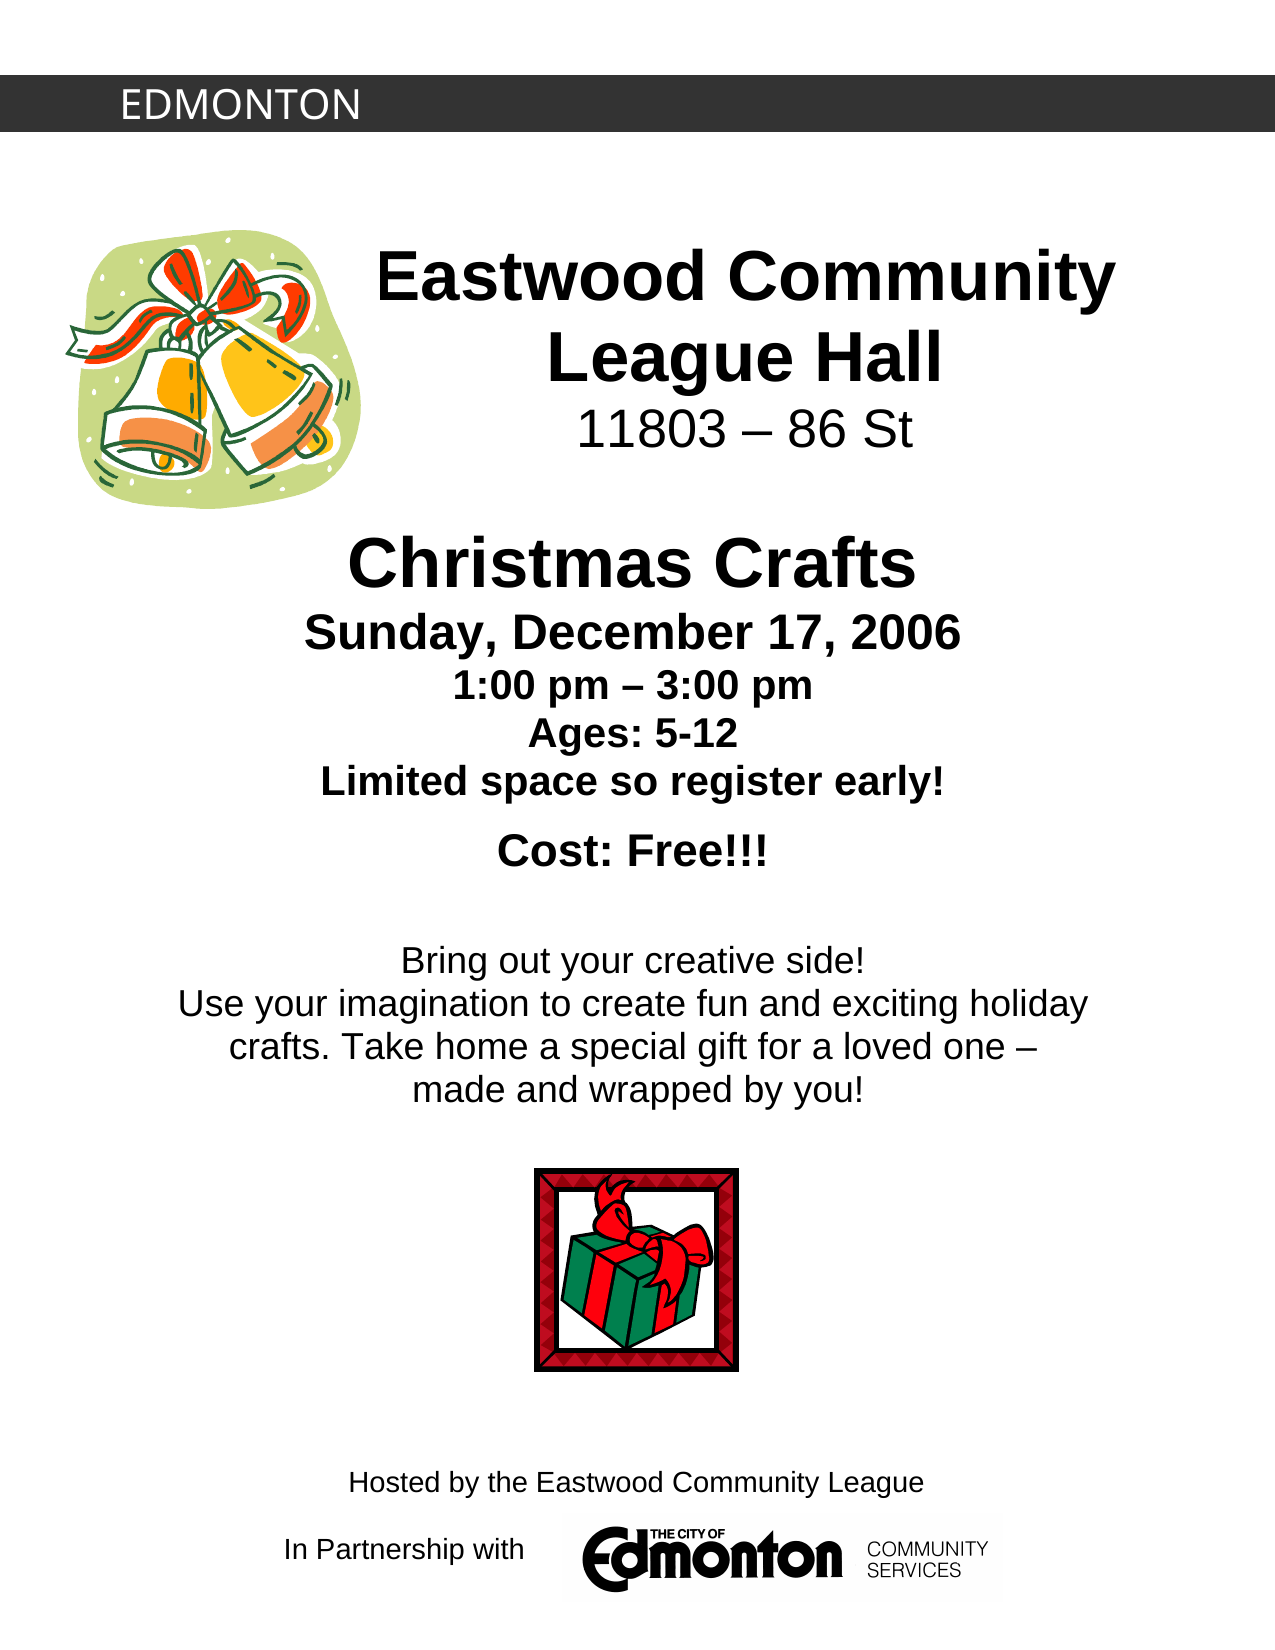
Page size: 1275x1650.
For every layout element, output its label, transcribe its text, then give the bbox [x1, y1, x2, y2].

picture [562, 1513, 1003, 1602]
text Limited space so register early! [141, 756, 1125, 804]
subtitle Christmas Crafts [141, 521, 1125, 603]
text made and wrapped by you! [141, 1068, 1125, 1111]
text 11803 – 86 St [380, 397, 1125, 459]
text Bring out your creative side! [141, 938, 1125, 981]
text Ages: 5-12 [141, 708, 1125, 756]
text Use your imagination to create fun and exciting holiday crafts. Take home a special gift for a loved one – [141, 981, 1125, 1068]
text Hall [380, 234, 1125, 397]
text Cost: Free!!! [141, 823, 1125, 876]
